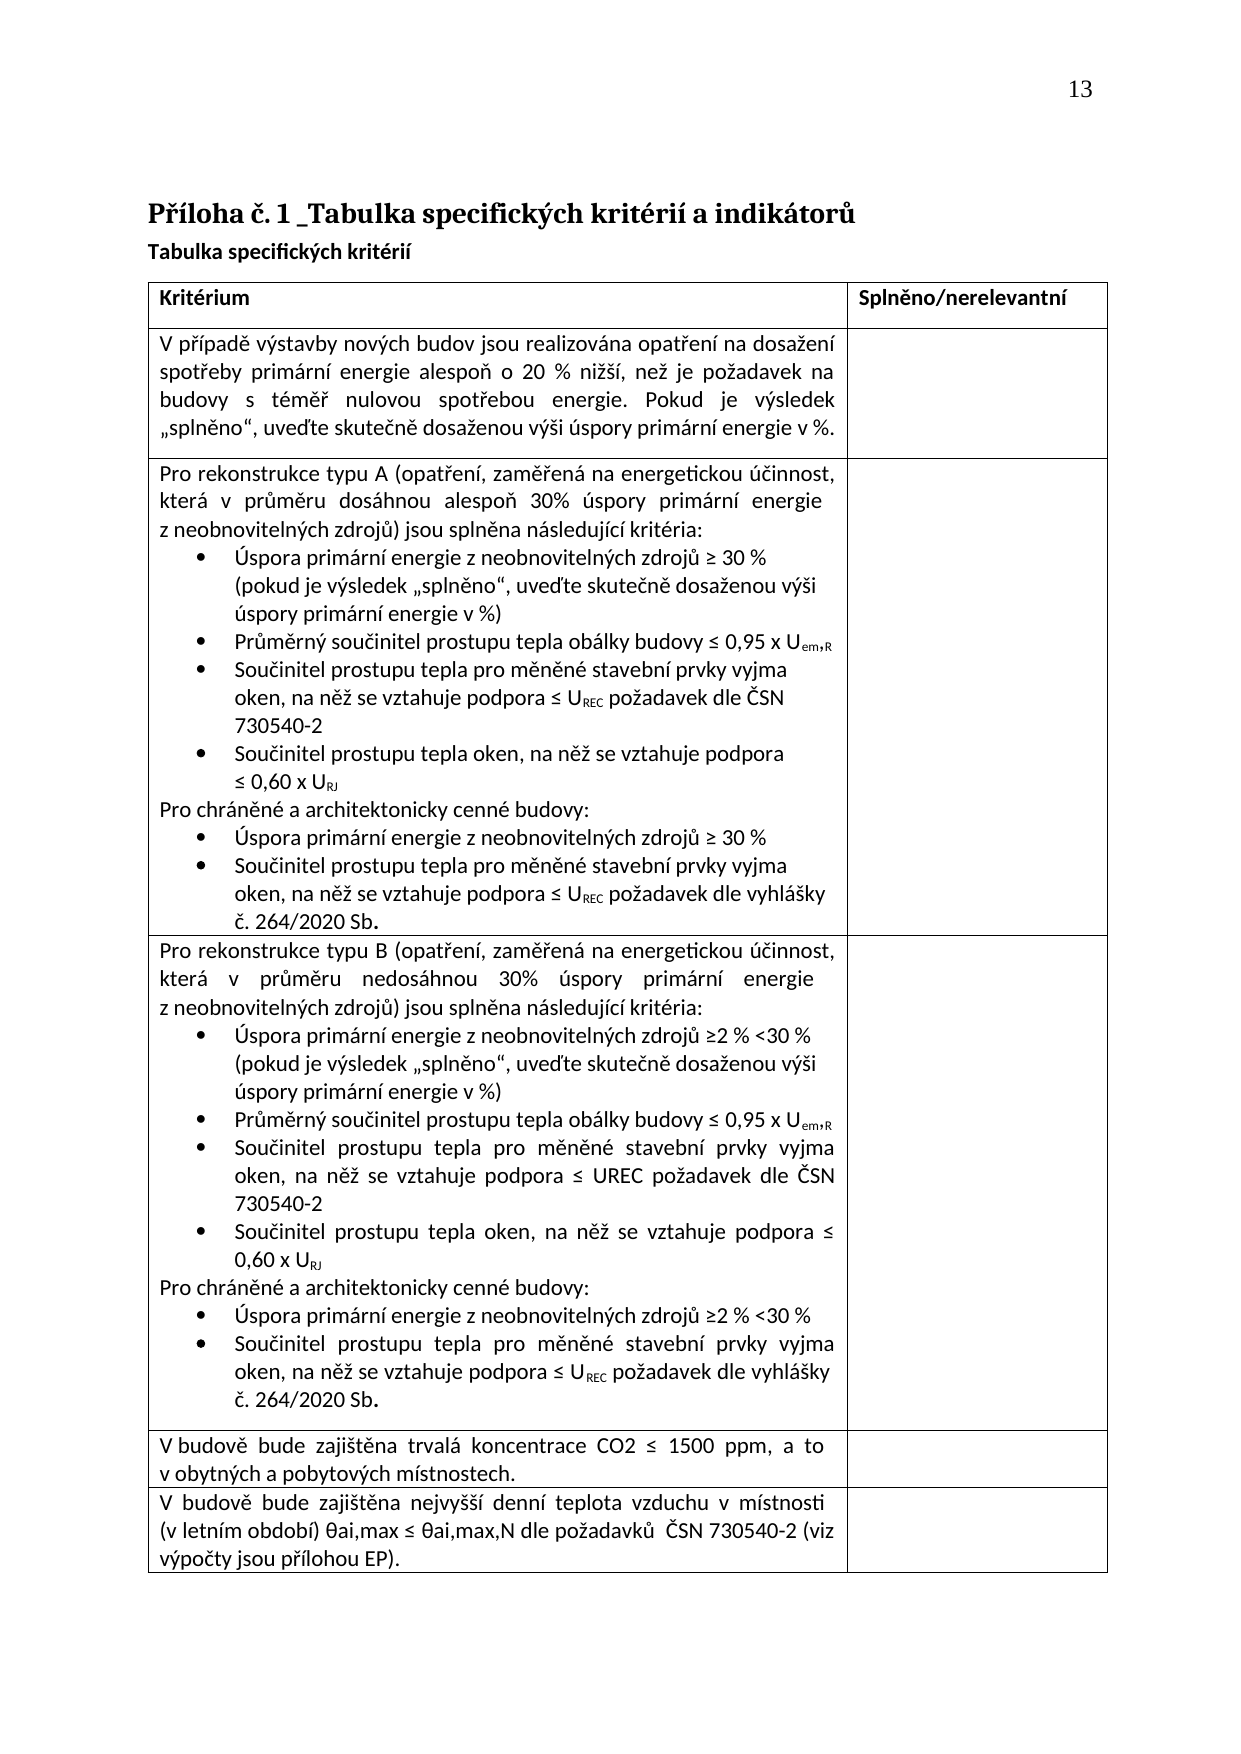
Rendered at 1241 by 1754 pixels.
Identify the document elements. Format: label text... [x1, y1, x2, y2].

table_cell Pro rekonstrukce typu B (opatření, zaměřená na energetickou účinnost, která v průměru nedosáhnou 30% úspory primární energie z neobnovitelných zdrojů) jsou splněna následující kritéria: Úspora primární energie z neobnovitelných zdrojů ≥2 % <30 % (pokud je výsledek „splněno“, uveďte skutečně dosaženou výši úspory primární energie v %) Průměrný součinitel prostupu tepla obálky budovy ≤ 0,95 x Uem,R Součinitel prostupu tepla pro měněné stavební prvky vyjma oken, na něž se vztahuje podpora ≤ UREC požadavek dle ČSN 730540-2 Součinitel prostupu tepla oken, na něž se vztahuje podpora ≤ 0,60 x URJ Pro chráněné a architektonicky cenné budovy: Úspora primární energie z neobnovitelných zdrojů ≥2 % <30 % Součinitel prostupu tepla pro měněné stavební prvky vyjma oken, na něž se vztahuje podpora ≤ UREC požadavek dle vyhlášky č. 264/2020 Sb. [149, 936, 847, 1430]
table_cell [848, 1488, 1107, 1572]
table_cell V budově bude zajištěna nejvyšší denní teplota vzduchu v místnosti (v letním období) θai,max ≤ θai,max,N dle požadavků ČSN 730540-2 (viz výpočty jsou přílohou EP). [149, 1488, 847, 1572]
table_header Kritérium [149, 283, 847, 328]
table_cell V budově bude zajištěna trvalá koncentrace CO2 ≤ 1500 ppm, a to v obytných a pobytových místnostech. [149, 1431, 847, 1487]
table_cell V případě výstavby nových budov jsou realizována opatření na dosažení spotřeby primární energie alespoň o 20 % nižší, než je požadavek na budovy s téměř nulovou spotřebou energie. Pokud je výsledek „splněno“, uveďte skutečně dosaženou výši úspory primární energie v %. [149, 329, 847, 458]
table_cell [848, 936, 1107, 1430]
subtitle Příloha č. 1 _Tabulka specifických kritérií a indikátorů [148, 198, 1093, 231]
text Tabulka specifických kritérií [148, 237, 1093, 265]
table_cell [848, 1431, 1107, 1487]
table_header Splněno/nerelevantní [848, 283, 1107, 328]
table_cell [848, 329, 1107, 458]
table_cell [848, 459, 1107, 935]
table_cell Pro rekonstrukce typu A (opatření, zaměřená na energetickou účinnost, která v průměru dosáhnou alespoň 30% úspory primární energie z neobnovitelných zdrojů) jsou splněna následující kritéria: Úspora primární energie z neobnovitelných zdrojů ≥ 30 % (pokud je výsledek „splněno“, uveďte skutečně dosaženou výši úspory primární energie v %) Průměrný součinitel prostupu tepla obálky budovy ≤ 0,95 x Uem,R Součinitel prostupu tepla pro měněné stavební prvky vyjma oken, na něž se vztahuje podpora ≤ UREC požadavek dle ČSN 730540-2 Součinitel prostupu tepla oken, na něž se vztahuje podpora ≤ 0,60 x URJ Pro chráněné a architektonicky cenné budovy: Úspora primární energie z neobnovitelných zdrojů ≥ 30 % Součinitel prostupu tepla pro měněné stavební prvky vyjma oken, na něž se vztahuje podpora ≤ UREC požadavek dle vyhlášky č. 264/2020 Sb. [149, 459, 847, 935]
